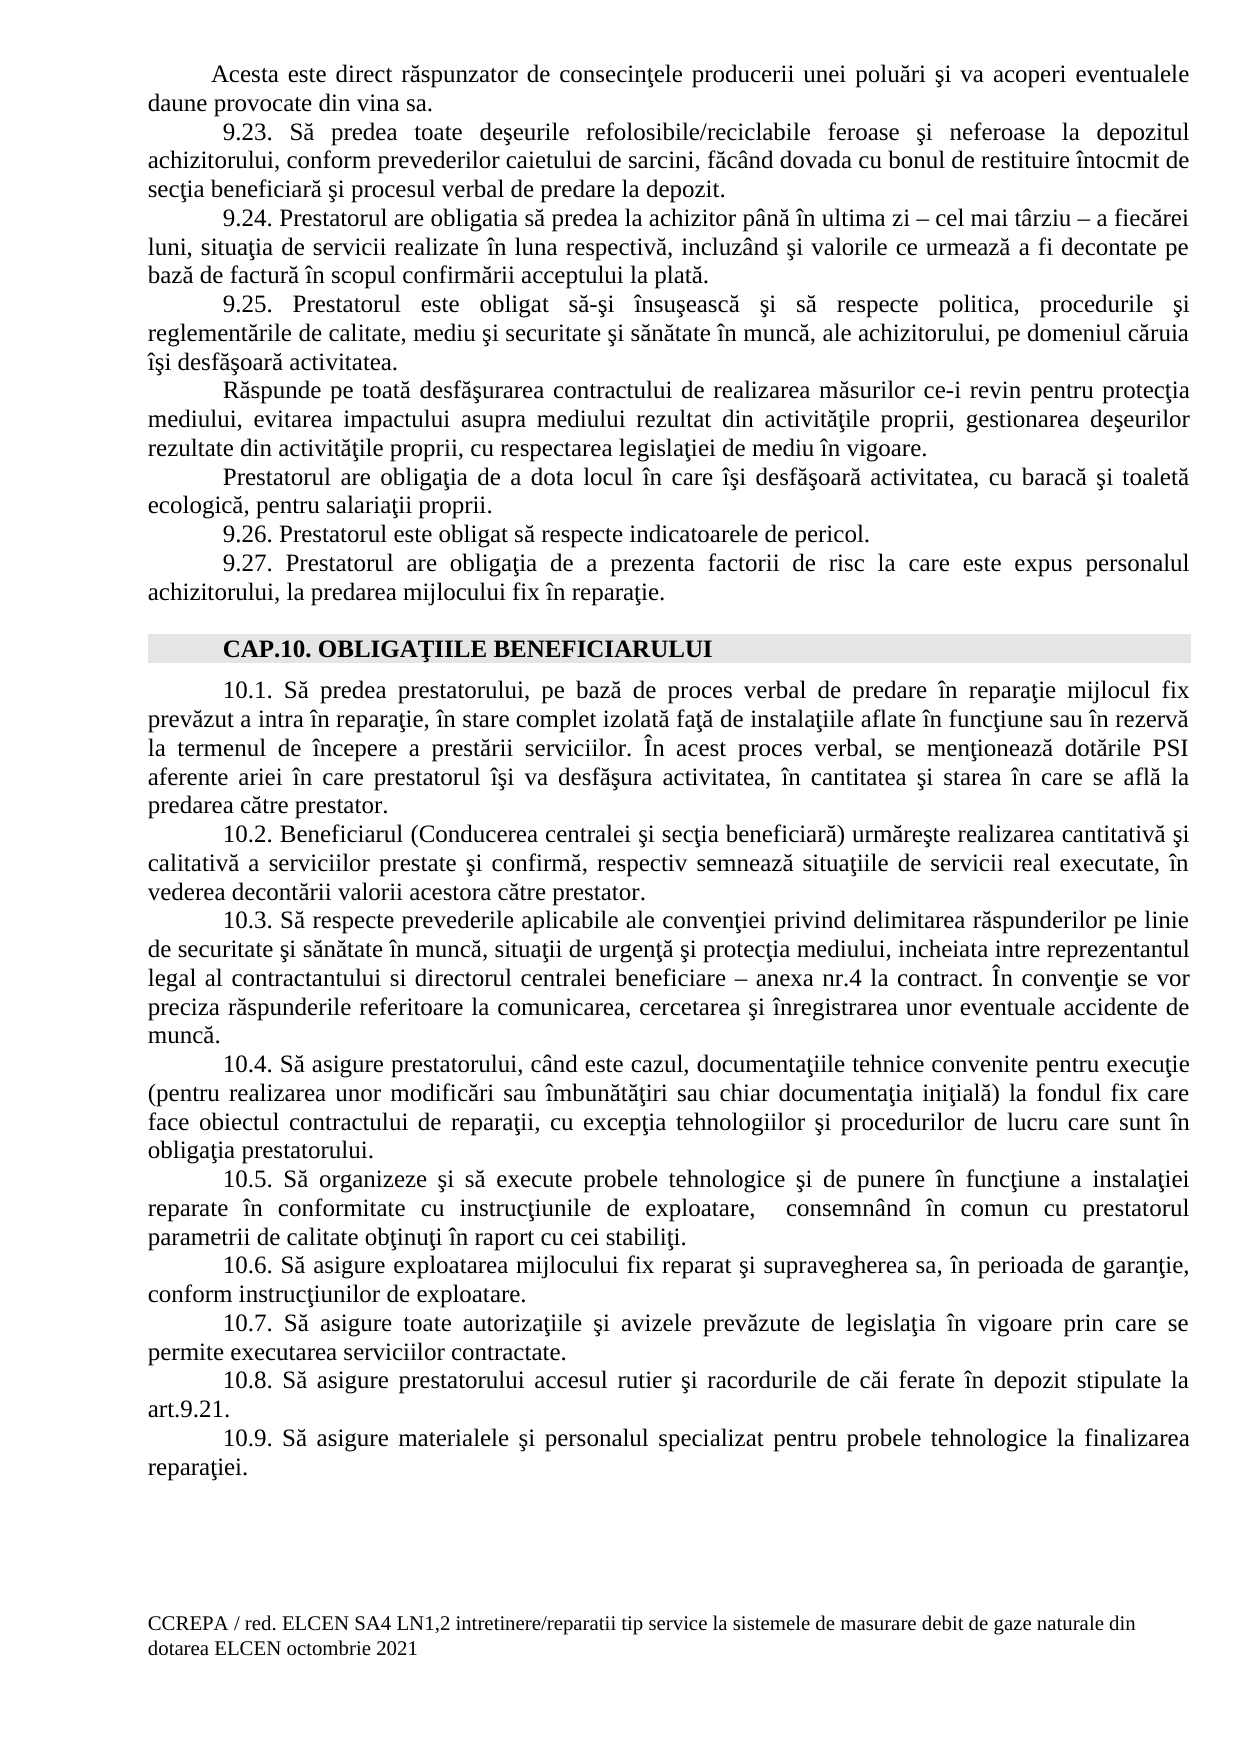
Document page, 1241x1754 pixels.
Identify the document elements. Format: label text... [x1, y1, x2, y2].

text 10.9. Să asigure materialele şi personalul specializat pentru probele tehnologice la finalizarea reparaţiei. [148, 1423, 1191, 1480]
text 9.23. Să predea toate deşeurile refolosibile/reciclabile feroase şi neferoase la depozitul achizitorului, conform prevederilor caietului de sarcini, făcând dovada cu bonul de restituire întocmit de secţia beneficiară şi procesul verbal de predare la depozit. [148, 117, 1191, 203]
text 9.24. Prestatorul are obligatia să predea la achizitor până în ultima zi – cel mai târziu – a fiecărei luni, situaţia de servicii realizate în luna respectivă, incluzând şi valorile ce urmează a fi decontate pe bază de factură în scopul confirmării acceptului la plată. [148, 203, 1191, 289]
text Prestatorul are obligaţia de a dota locul în care îşi desfăşoară activitatea, cu baracă şi toaletă ecologică, pentru salariaţii proprii. [148, 462, 1191, 519]
text 10.5. Să organizeze şi să execute probele tehnologice şi de punere în funcţiune a instalaţiei reparate în conformitate cu instrucţiunile de exploatare, consemnând în comun cu prestatorul parametrii de calitate obţinuţi în raport cu cei stabiliţi. [148, 1164, 1191, 1250]
text 10.2. Beneficiarul (Conducerea centralei şi secţia beneficiară) urmăreşte realizarea cantitativă şi calitativă a serviciilor prestate şi confirmă, respectiv semnează situaţiile de servicii real executate, în vederea decontării valorii acestora către prestator. [148, 819, 1191, 905]
text 9.25. Prestatorul este obligat să-şi însuşească şi să respecte politica, procedurile şi reglementările de calitate, mediu şi securitate şi sănătate în muncă, ale achizitorului, pe domeniul căruia îşi desfăşoară activitatea. [148, 289, 1191, 375]
text 9.26. Prestatorul este obligat să respecte indicatoarele de pericol. [148, 519, 1191, 548]
text 10.7. Să asigure toate autorizaţiile şi avizele prevăzute de legislaţia în vigoare prin care se permite executarea serviciilor contractate. [148, 1308, 1191, 1365]
text 10.8. Să asigure prestatorului accesul rutier şi racordurile de căi ferate în depozit stipulate la art.9.21. [148, 1365, 1191, 1423]
text 10.1. Să predea prestatorului, pe bază de proces verbal de predare în reparaţie mijlocul fix prevăzut a intra în reparaţie, în stare complet izolată faţă de instalaţiile aflate în funcţiune sau în rezervă la termenul de începere a prestării serviciilor. În acest proces verbal, se menţionează dotările PSI aferente ariei în care prestatorul îşi va desfăşura activitatea, în cantitatea şi starea în care se află la predarea către prestator. [148, 675, 1191, 819]
text 10.3. Să respecte prevederile aplicabile ale convenţiei privind delimitarea răspunderilor pe linie de securitate şi sănătate în muncă, situaţii de urgenţă şi protecţia mediului, incheiata intre reprezentantul legal al contractantului si directorul centralei beneficiare – anexa nr.4 la contract. În convenţie se vor preciza răspunderile referitoare la comunicarea, cercetarea şi înregistrarea unor eventuale accidente de muncă. [148, 905, 1191, 1049]
text 10.4. Să asigure prestatorului, când este cazul, documentaţiile tehnice convenite pentru execuţie (pentru realizarea unor modificări sau îmbunătăţiri sau chiar documentaţia iniţială) la fondul fix care face obiectul contractului de reparaţii, cu excepţia tehnologiilor şi procedurilor de lucru care sunt în obligaţia prestatorului. [148, 1049, 1191, 1164]
text Acesta este direct răspunzator de consecinţele producerii unei poluări şi va acoperi eventualele daune provocate din vina sa. [148, 59, 1191, 117]
subtitle CAP.10. OBLIGAŢIILE BENEFICIARULUI [148, 634, 1191, 663]
text 9.27. Prestatorul are obligaţia de a prezenta factorii de risc la care este expus personalul achizitorului, la predarea mijlocului fix în reparaţie. [148, 548, 1191, 605]
text Răspunde pe toată desfăşurarea contractului de realizarea măsurilor ce-i revin pentru protecţia mediului, evitarea impactului asupra mediului rezultat din activităţile proprii, gestionarea deşeurilor rezultate din activităţile proprii, cu respectarea legislaţiei de mediu în vigoare. [148, 375, 1191, 462]
text 10.6. Să asigure exploatarea mijlocului fix reparat şi supravegherea sa, în perioada de garanţie, conform instrucţiunilor de exploatare. [148, 1250, 1191, 1308]
